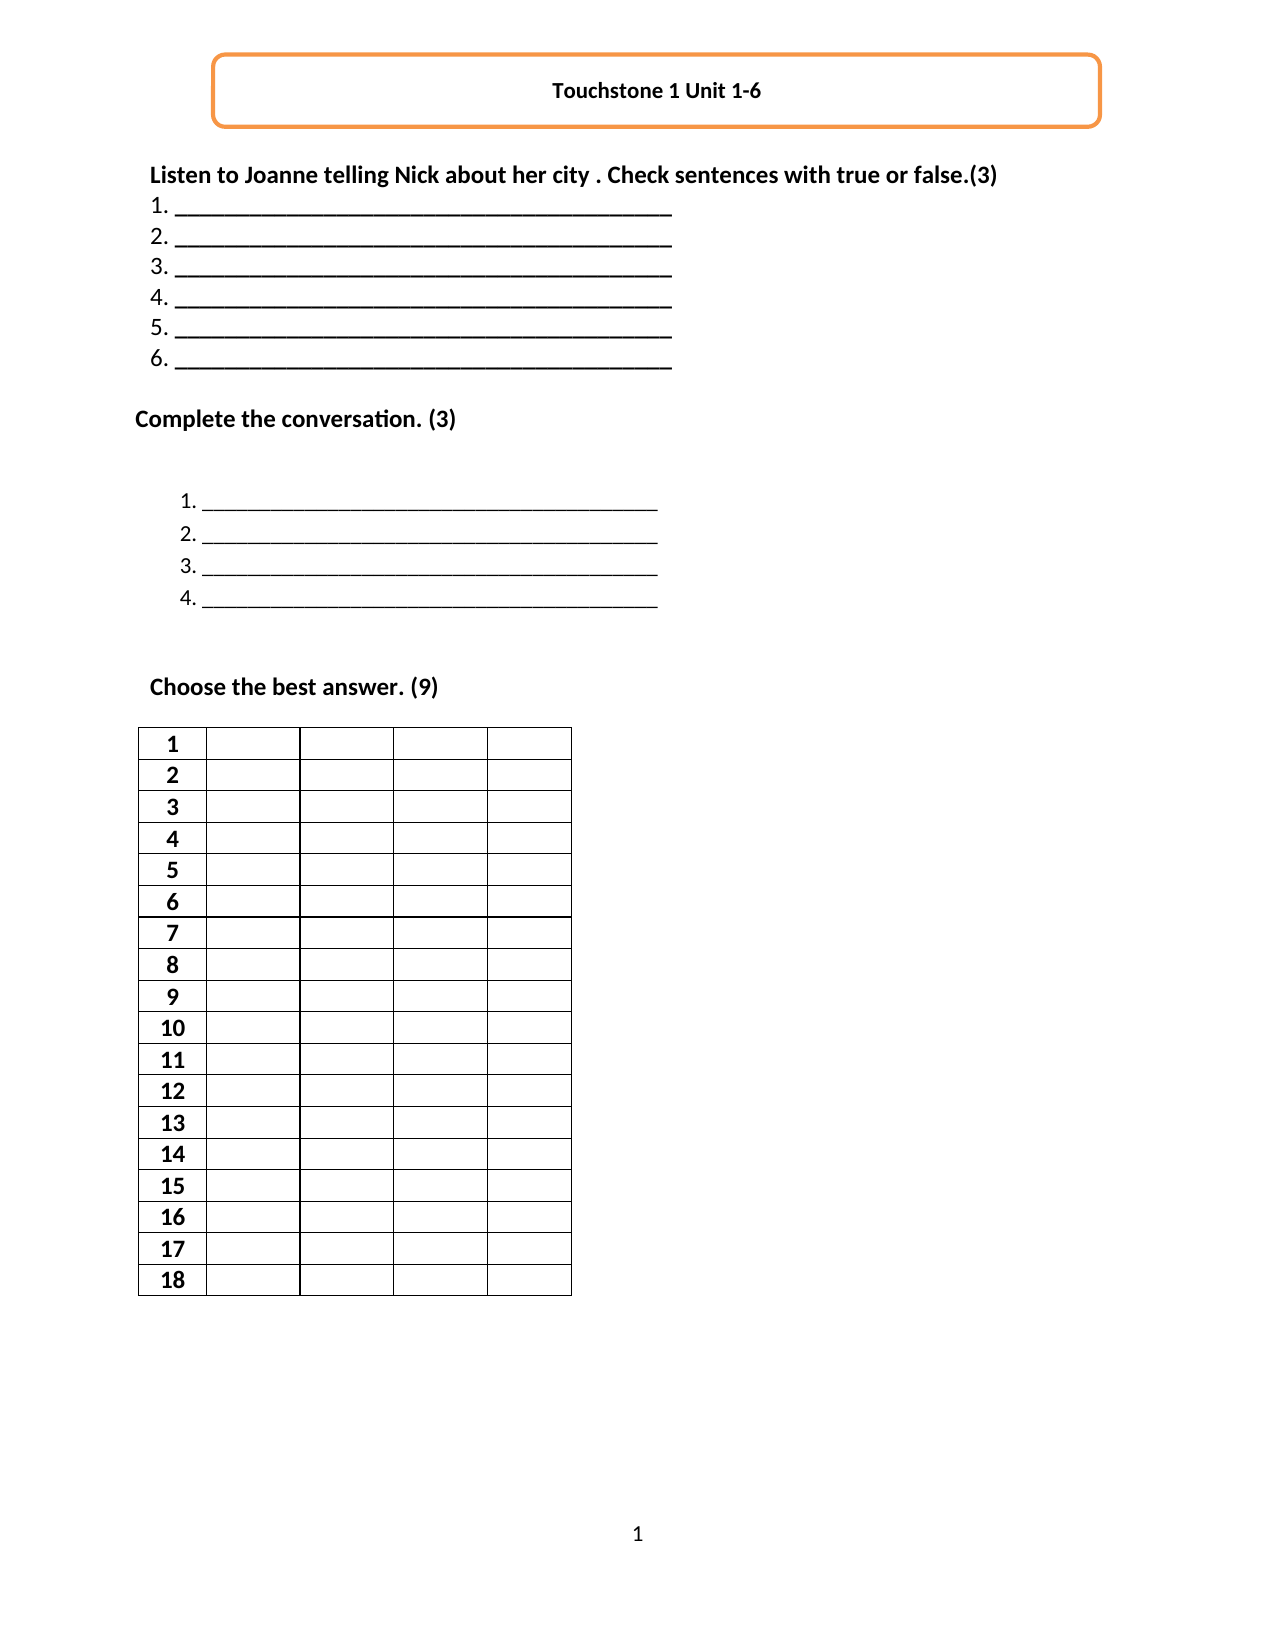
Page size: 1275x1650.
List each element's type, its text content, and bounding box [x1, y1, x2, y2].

table_cell [301, 949, 393, 979]
table_cell [488, 1170, 571, 1201]
table_cell [394, 854, 487, 885]
table_cell [301, 918, 393, 948]
table_cell [301, 1044, 393, 1074]
table_cell [207, 1170, 299, 1201]
table_cell 16 [139, 1202, 206, 1232]
table_cell [488, 1044, 571, 1074]
table_header 1 [139, 728, 206, 759]
table_cell 6 [139, 886, 206, 916]
table_cell 7 [139, 918, 206, 948]
text 3. ________________________________________ [150, 251, 1125, 281]
table_cell [301, 1075, 393, 1106]
table_cell 4 [139, 823, 206, 853]
table_cell [394, 1170, 487, 1201]
table_cell [394, 1044, 487, 1074]
table_cell 15 [139, 1170, 206, 1201]
text Choose the best answer. (9) [150, 671, 1125, 702]
text Complete the conversation. (3) [135, 403, 1125, 434]
text 4. ________________________________________ [179, 583, 1125, 611]
table_cell [488, 823, 571, 853]
table_cell [488, 760, 571, 790]
table_cell [301, 791, 393, 822]
table_cell [394, 1012, 487, 1043]
table_cell 10 [139, 1012, 206, 1043]
table_cell [301, 886, 393, 916]
table_cell [488, 1139, 571, 1169]
table_cell [488, 791, 571, 822]
table_cell [301, 1139, 393, 1169]
table_cell [394, 1139, 487, 1169]
table_cell [301, 1012, 393, 1043]
table_cell 13 [139, 1107, 206, 1137]
table_cell [301, 1233, 393, 1264]
text 3. ________________________________________ [179, 551, 1125, 579]
table_cell [207, 1139, 299, 1169]
table_cell 14 [139, 1139, 206, 1169]
table_cell 5 [139, 854, 206, 885]
table_cell [301, 854, 393, 885]
table_header [301, 728, 393, 759]
text 6. ________________________________________ [150, 342, 1125, 373]
table_cell [394, 1265, 487, 1295]
table_cell [207, 1202, 299, 1232]
table_cell [301, 760, 393, 790]
table_cell [394, 949, 487, 979]
table_cell [488, 1012, 571, 1043]
table_cell [207, 1265, 299, 1295]
table_cell [207, 791, 299, 822]
table_cell [301, 1202, 393, 1232]
table_cell [207, 760, 299, 790]
table_cell [207, 1044, 299, 1074]
table_cell [207, 1233, 299, 1264]
table_cell 11 [139, 1044, 206, 1074]
table_cell 2 [139, 760, 206, 790]
table_cell [207, 1075, 299, 1106]
table_cell [207, 949, 299, 979]
table_cell [394, 791, 487, 822]
table_cell [488, 1107, 571, 1137]
table_cell [207, 1012, 299, 1043]
table_header [488, 728, 571, 759]
table_cell [394, 918, 487, 948]
table_cell [488, 949, 571, 979]
text 2. ________________________________________ [150, 220, 1125, 251]
table_header [394, 728, 487, 759]
table_cell [207, 886, 299, 916]
table_cell [394, 760, 487, 790]
table_cell [488, 1202, 571, 1232]
table_cell [394, 1107, 487, 1137]
table_cell [301, 823, 393, 853]
table_cell [488, 886, 571, 916]
table_cell [488, 854, 571, 885]
table_cell [207, 918, 299, 948]
table_cell 3 [139, 791, 206, 822]
text 5. ________________________________________ [150, 312, 1125, 342]
table_cell [394, 823, 487, 853]
table_cell [207, 823, 299, 853]
table_cell [394, 1233, 487, 1264]
table_cell [301, 1107, 393, 1137]
table_cell [207, 854, 299, 885]
text 2. ________________________________________ [179, 519, 1125, 547]
text 1. ________________________________________ [179, 487, 1125, 515]
table_cell [301, 1170, 393, 1201]
table_cell [207, 1107, 299, 1137]
table_cell [488, 918, 571, 948]
table_header [207, 728, 299, 759]
table_cell [301, 981, 393, 1011]
table_cell [394, 981, 487, 1011]
text 4. ________________________________________ [150, 281, 1125, 312]
text 1. ________________________________________ [150, 189, 1125, 220]
table_cell 17 [139, 1233, 206, 1264]
table_cell [394, 1202, 487, 1232]
text Listen to Joanne telling Nick about her city . Check sentences with true or false.(3) [150, 159, 1125, 189]
table_cell 18 [139, 1265, 206, 1295]
table_cell 8 [139, 949, 206, 979]
table_cell 12 [139, 1075, 206, 1106]
table_cell [394, 886, 487, 916]
table_cell 9 [139, 981, 206, 1011]
table_cell [301, 1265, 393, 1295]
table_cell [207, 981, 299, 1011]
table_cell [394, 1075, 487, 1106]
table_cell [488, 1075, 571, 1106]
table_cell [488, 1233, 571, 1264]
table_cell [488, 1265, 571, 1295]
table_cell [488, 981, 571, 1011]
